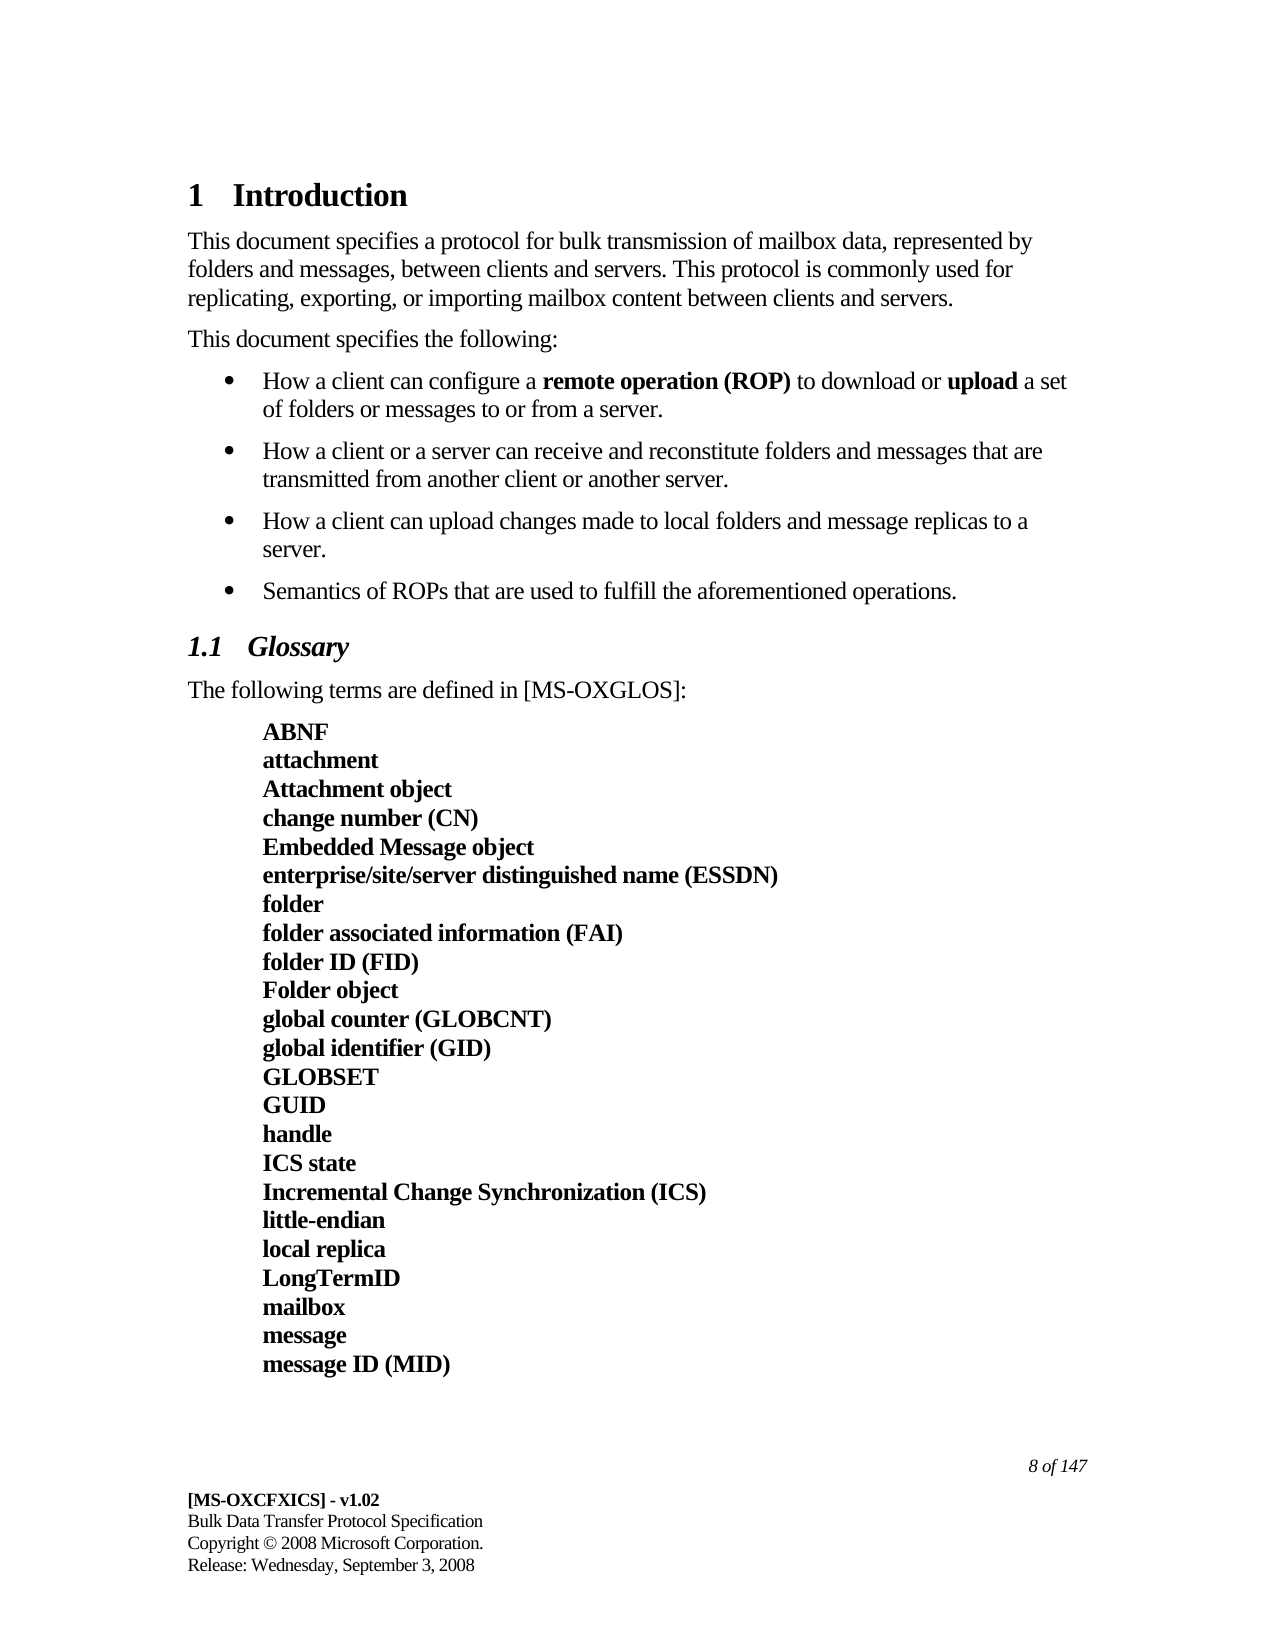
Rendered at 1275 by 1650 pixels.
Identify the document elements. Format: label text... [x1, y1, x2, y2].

list How a client or a server can receive and reconstitute folders and messages that are transmitted from another client or another server. [225, 436, 1087, 493]
text The following terms are defined in [MS-OXGLOS]: [187, 676, 1087, 704]
list How a client can configure a remote operation (ROP) to download or upload a set of folders or messages to or from a server. [225, 366, 1087, 423]
text This document specifies a protocol for bulk transmission of mailbox data, represented by folders and messages, between clients and servers. This protocol is commonly used for replicating, exporting, or importing mailbox content between clients and servers. [187, 226, 1087, 312]
list How a client can upload changes made to local folders and message replicas to a server. [225, 506, 1087, 563]
subtitle Introduction [187, 175, 1087, 213]
subtitle Glossary [187, 629, 1087, 663]
text This document specifies the following: [187, 324, 1087, 353]
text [262, 717, 1087, 1378]
list Semantics of ROPs that are used to fulfill the aforementioned operations. [225, 576, 1087, 604]
